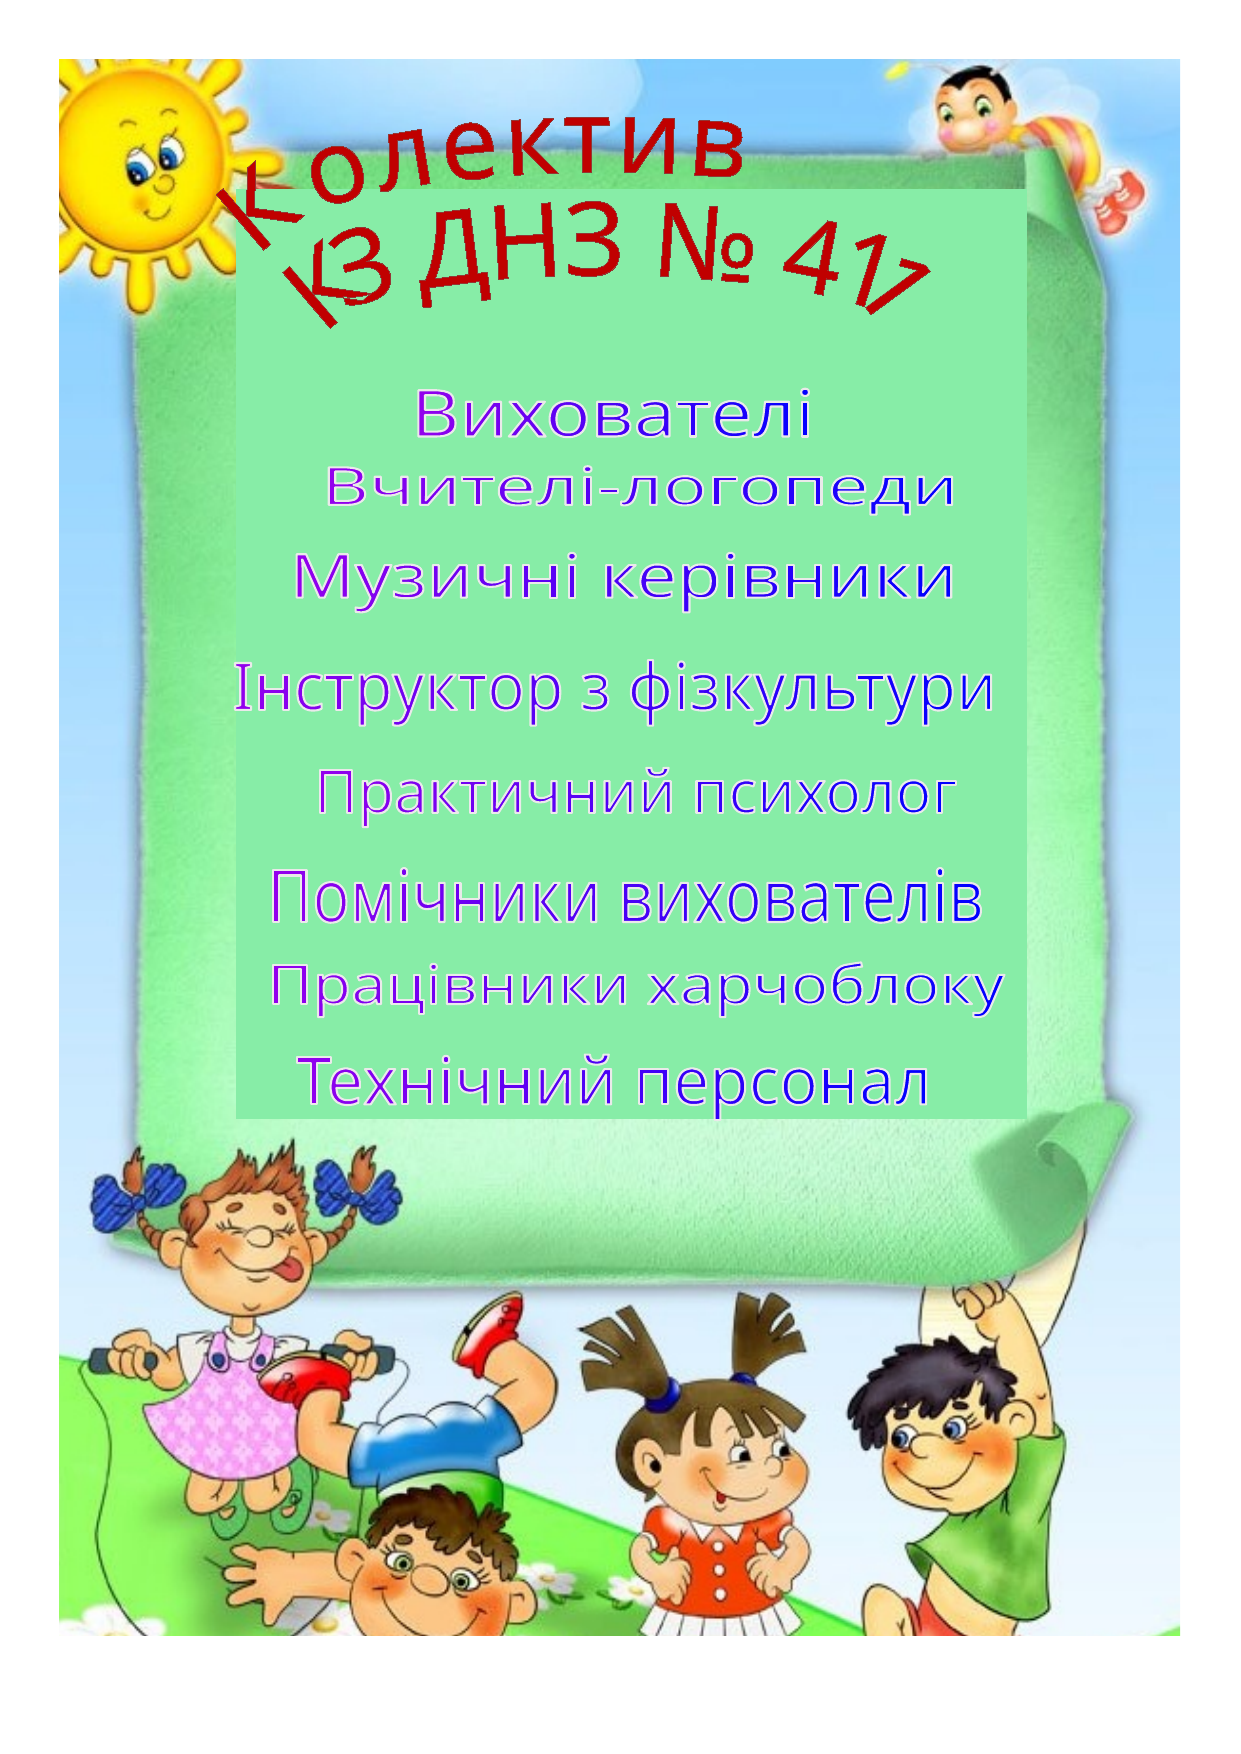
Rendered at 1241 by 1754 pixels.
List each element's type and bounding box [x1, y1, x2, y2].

picture [59, 59, 1181, 1636]
